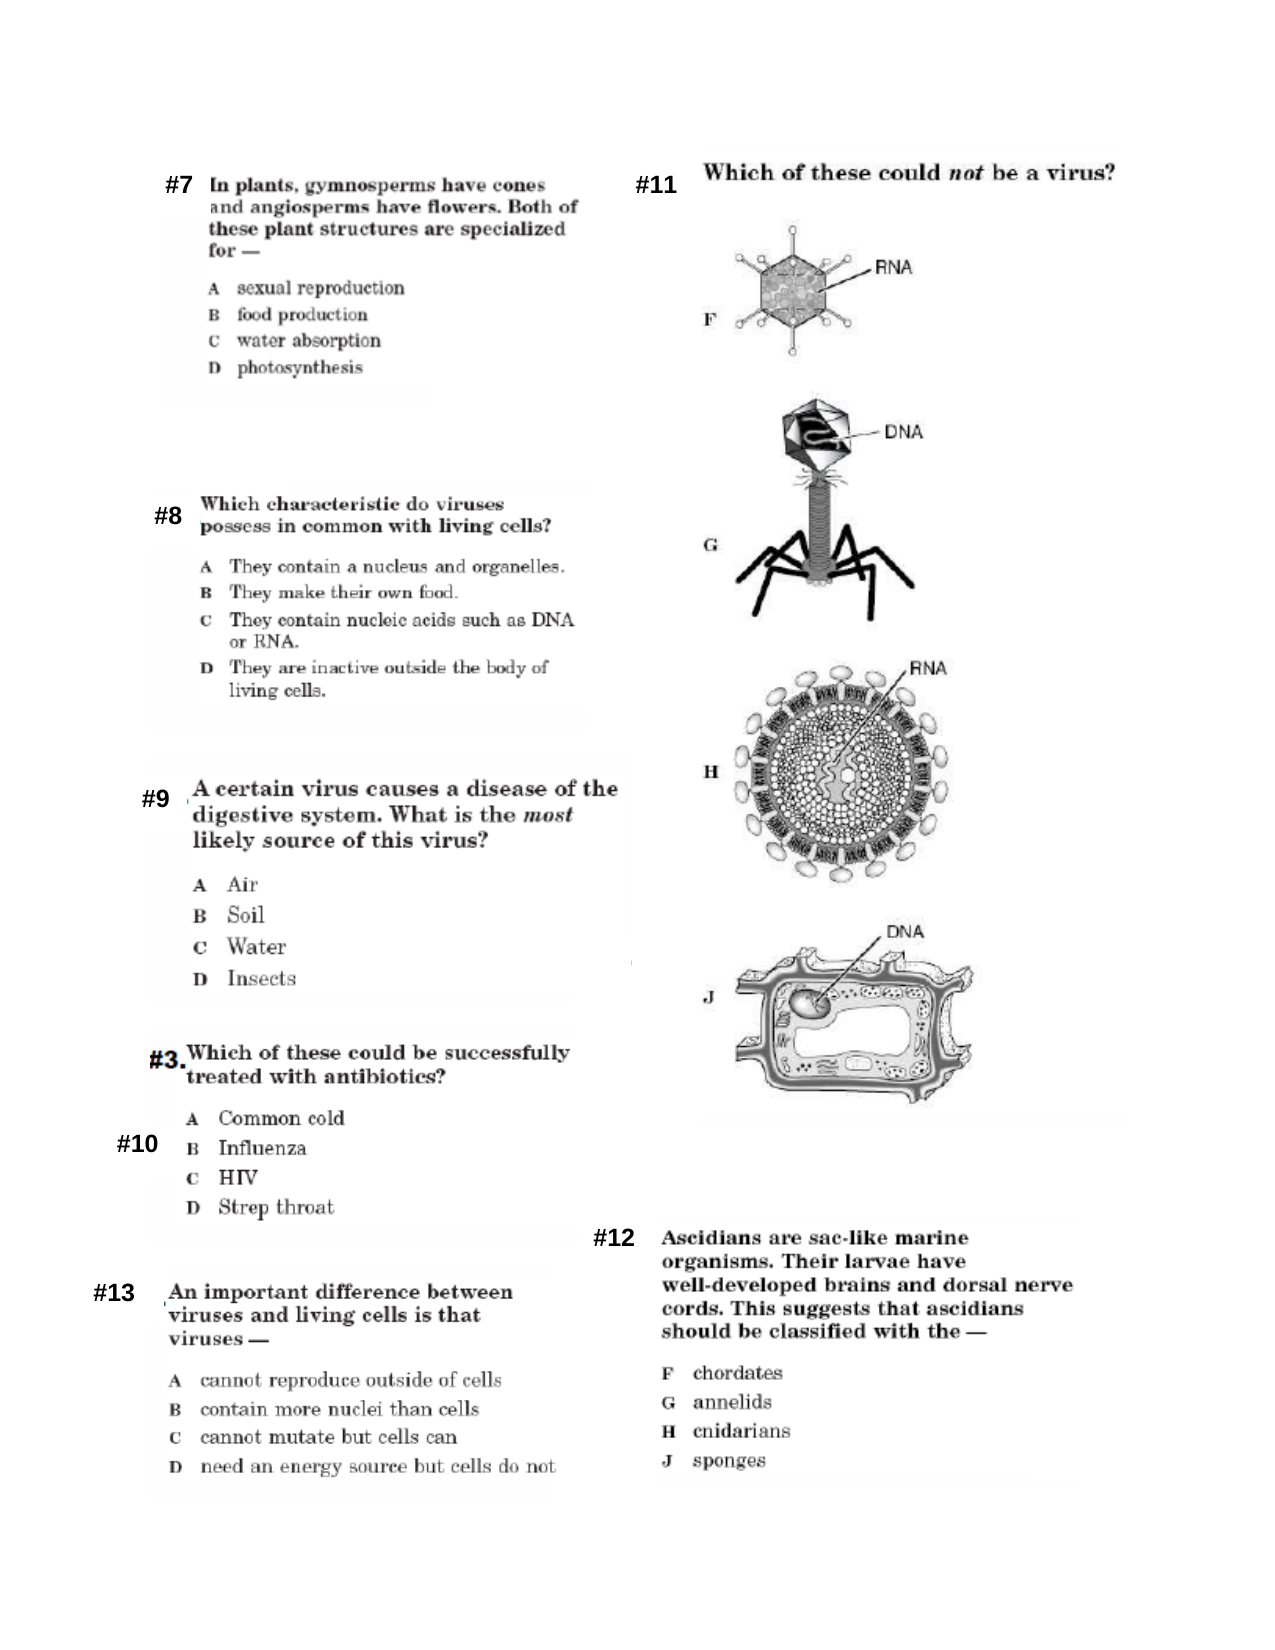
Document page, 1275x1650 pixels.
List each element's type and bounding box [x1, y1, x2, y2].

picture [150, 150, 597, 407]
picture [150, 1270, 564, 1499]
picture [701, 150, 1125, 1129]
picture [150, 754, 632, 1003]
picture [150, 1028, 579, 1246]
picture [150, 484, 589, 730]
picture [654, 1218, 1080, 1482]
